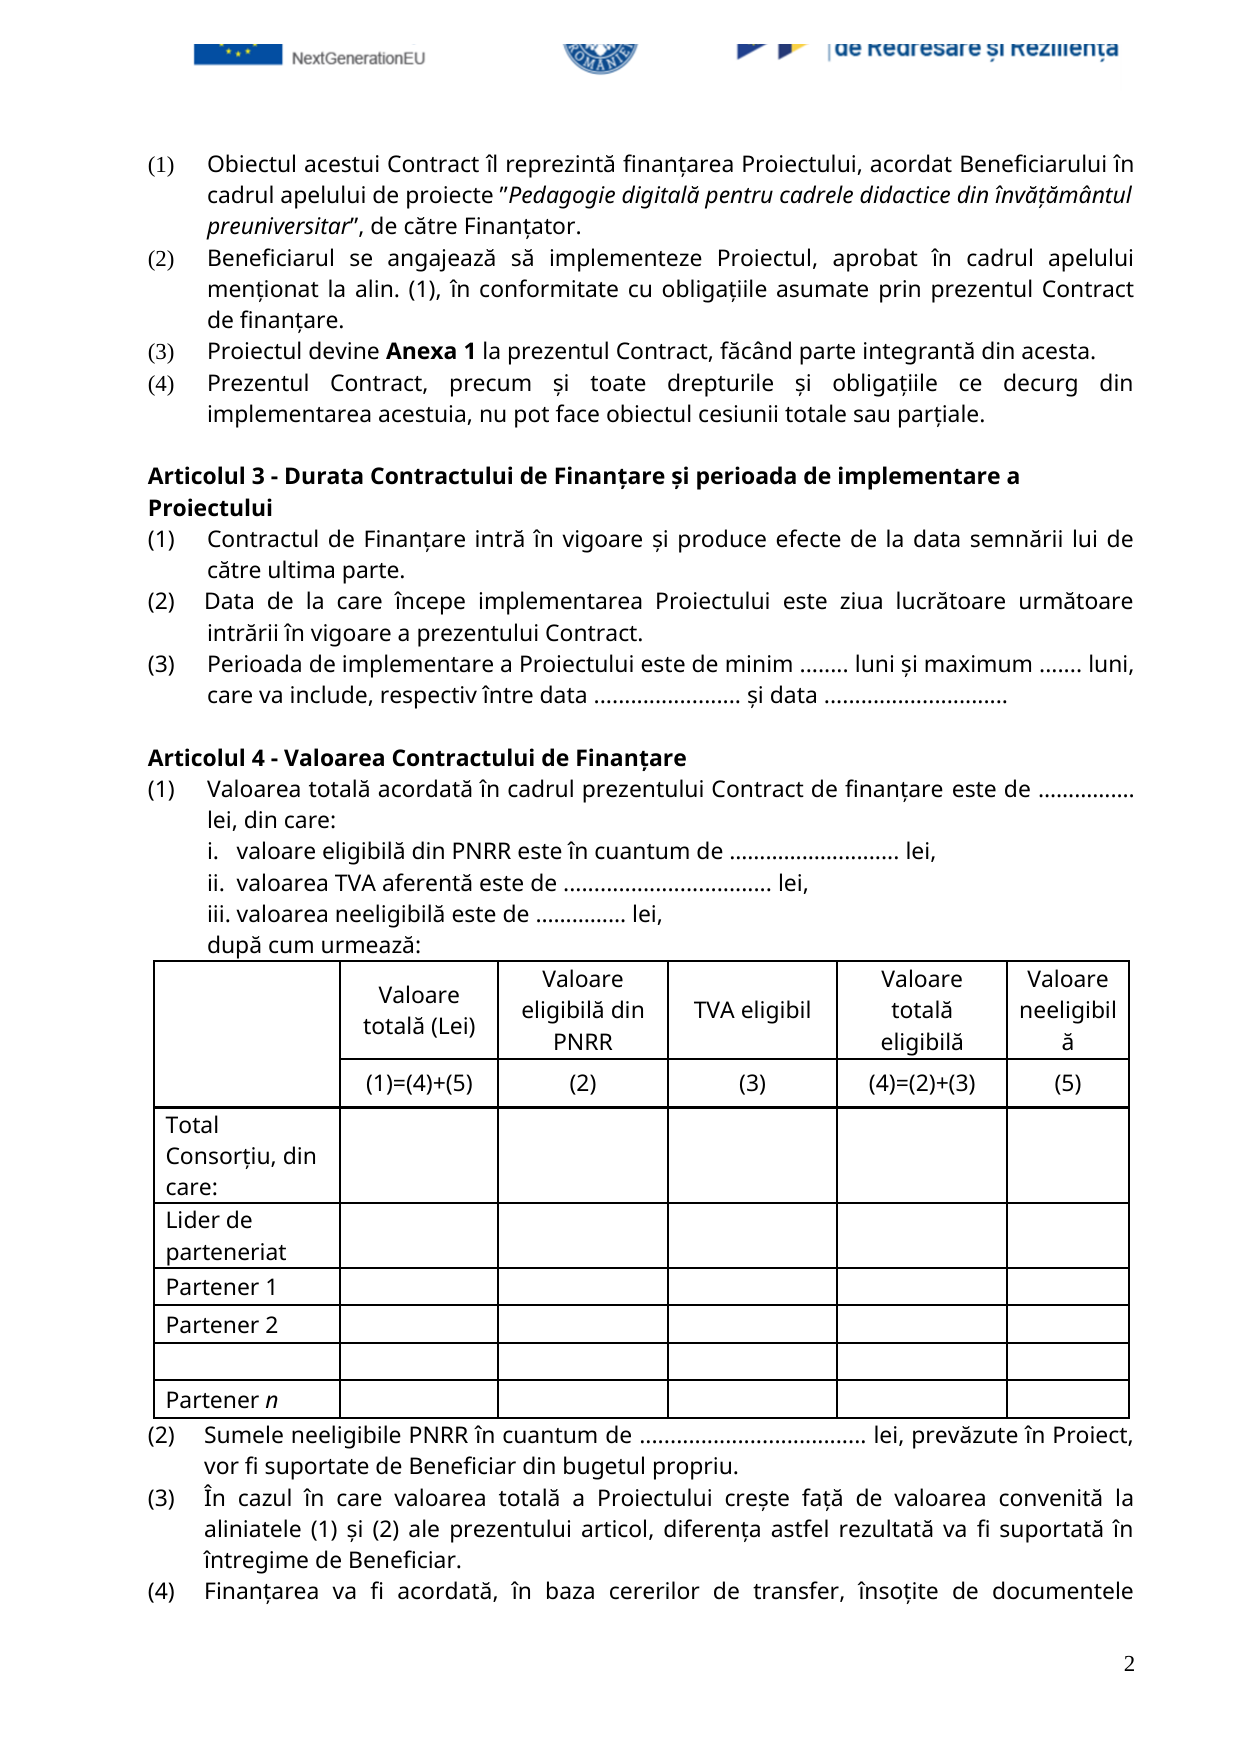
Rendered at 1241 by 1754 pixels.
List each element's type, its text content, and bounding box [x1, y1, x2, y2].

list Perioada de implementare a Proiectului este de minim ........ luni și maximum ....... luni, care va include, respectiv între data ........................ și data .............................. [148, 648, 1135, 710]
table_cell Total Consorțiu, din care: [155, 1109, 339, 1202]
table_header TVA eligibil [669, 962, 836, 1057]
table_cell Partener n [155, 1381, 339, 1417]
table_cell [1008, 1381, 1128, 1417]
table_cell [341, 1306, 497, 1342]
table_cell [1008, 1344, 1128, 1379]
table_header Valoare totală eligibilă [838, 962, 1006, 1057]
table_cell [499, 1269, 667, 1304]
table_cell Lider de parteneriat [155, 1204, 339, 1267]
table_cell [838, 1306, 1006, 1342]
list Valoarea totală acordată în cadrul prezentului Contract de finanțare este de ……………. lei, din care: [148, 773, 1135, 835]
table_cell [669, 1344, 836, 1379]
table_cell [341, 1344, 497, 1379]
table_cell [341, 1269, 497, 1304]
table_cell (3) [669, 1060, 836, 1106]
text Articolul 4 - Valoarea Contractului de Finanțare [148, 741, 1135, 773]
table_cell [155, 1344, 339, 1379]
list Obiectul acestui Contract îl reprezintă finanțarea Proiectului, acordat Beneficiarului în cadrul apelului de proiecte ”Pedagogie digitală pentru cadrele didactice din învățământul preuniversitar”, de către Finanțator. [148, 148, 1135, 241]
table_cell [669, 1204, 836, 1267]
table_cell [1008, 1109, 1128, 1202]
table_cell (5) [1008, 1060, 1128, 1106]
list valoare eligibilă din PNRR este în cuantum de ……………….......... lei, [207, 835, 1135, 866]
table_cell [1008, 1306, 1128, 1342]
text Articolul 3 - Durata Contractului de Finanțare și perioada de implementare a Proiectului [148, 460, 1135, 523]
table_cell [669, 1269, 836, 1304]
table_cell [499, 1204, 667, 1267]
list Contractul de Finanțare intră în vigoare și produce efecte de la data semnării lui de către ultima parte. [148, 523, 1135, 585]
table_cell [1008, 1269, 1128, 1304]
table_cell [499, 1344, 667, 1379]
list Data de la care începe implementarea Proiectului este ziua lucrătoare următoare intrării în vigoare a prezentului Contract. [148, 585, 1135, 648]
table_header Valoare totală (Lei) [341, 962, 497, 1057]
list valoarea neeligibilă este de …………… lei, [207, 898, 1135, 929]
list Prezentul Contract, precum și toate drepturile și obligațiile ce decurg din implementarea acestuia, nu pot face obiectul cesiunii totale sau parțiale. [148, 366, 1135, 429]
table_cell [499, 1306, 667, 1342]
list Sumele neeligibile PNRR în cuantum de ..................................... lei, prevăzute în Proiect, vor fi suportate de Beneficiar din bugetul propriu. [148, 1419, 1135, 1481]
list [148, 1575, 1135, 1606]
list Proiectul devine Anexa 1 la prezentul Contract, făcând parte integrantă din acesta. [148, 335, 1135, 366]
list Beneficiarul se angajează să implementeze Proiectul, aprobat în cadrul apelului menționat la alin. (1), în conformitate cu obligațiile asumate prin prezentul Contract de finanțare. [148, 241, 1135, 335]
table_cell [838, 1344, 1006, 1379]
table_cell [669, 1109, 836, 1202]
table_cell [838, 1109, 1006, 1202]
list În cazul în care valoarea totală a Proiectului crește față de valoarea convenită la aliniatele (1) și (2) ale prezentului articol, diferența astfel rezultată va fi suportată în întregime de Beneficiar. [148, 1481, 1135, 1575]
table_cell [838, 1204, 1006, 1267]
table_cell Partener 2 [155, 1306, 339, 1342]
table_cell [499, 1109, 667, 1202]
table_cell [838, 1381, 1006, 1417]
table_cell [341, 1204, 497, 1267]
table_cell (1)=(4)+(5) [341, 1060, 497, 1106]
table_cell [1008, 1204, 1128, 1267]
table_cell Partener 1 [155, 1269, 339, 1304]
table_cell [499, 1381, 667, 1417]
list valoarea TVA aferentă este de .................................. lei, [207, 866, 1135, 898]
table_cell [838, 1269, 1006, 1304]
table_header Valoare eligibilă din PNRR [499, 962, 667, 1057]
text după cum urmează: [207, 929, 1135, 960]
table_header [155, 962, 339, 1106]
table_cell (4)=(2)+(3) [838, 1060, 1006, 1106]
table_cell (2) [499, 1060, 667, 1106]
table_cell [341, 1109, 497, 1202]
table_cell [669, 1381, 836, 1417]
table_cell [341, 1381, 497, 1417]
table_header Valoare neeligibilă [1008, 962, 1128, 1057]
picture [147, 44, 1123, 91]
table_cell [669, 1306, 836, 1342]
